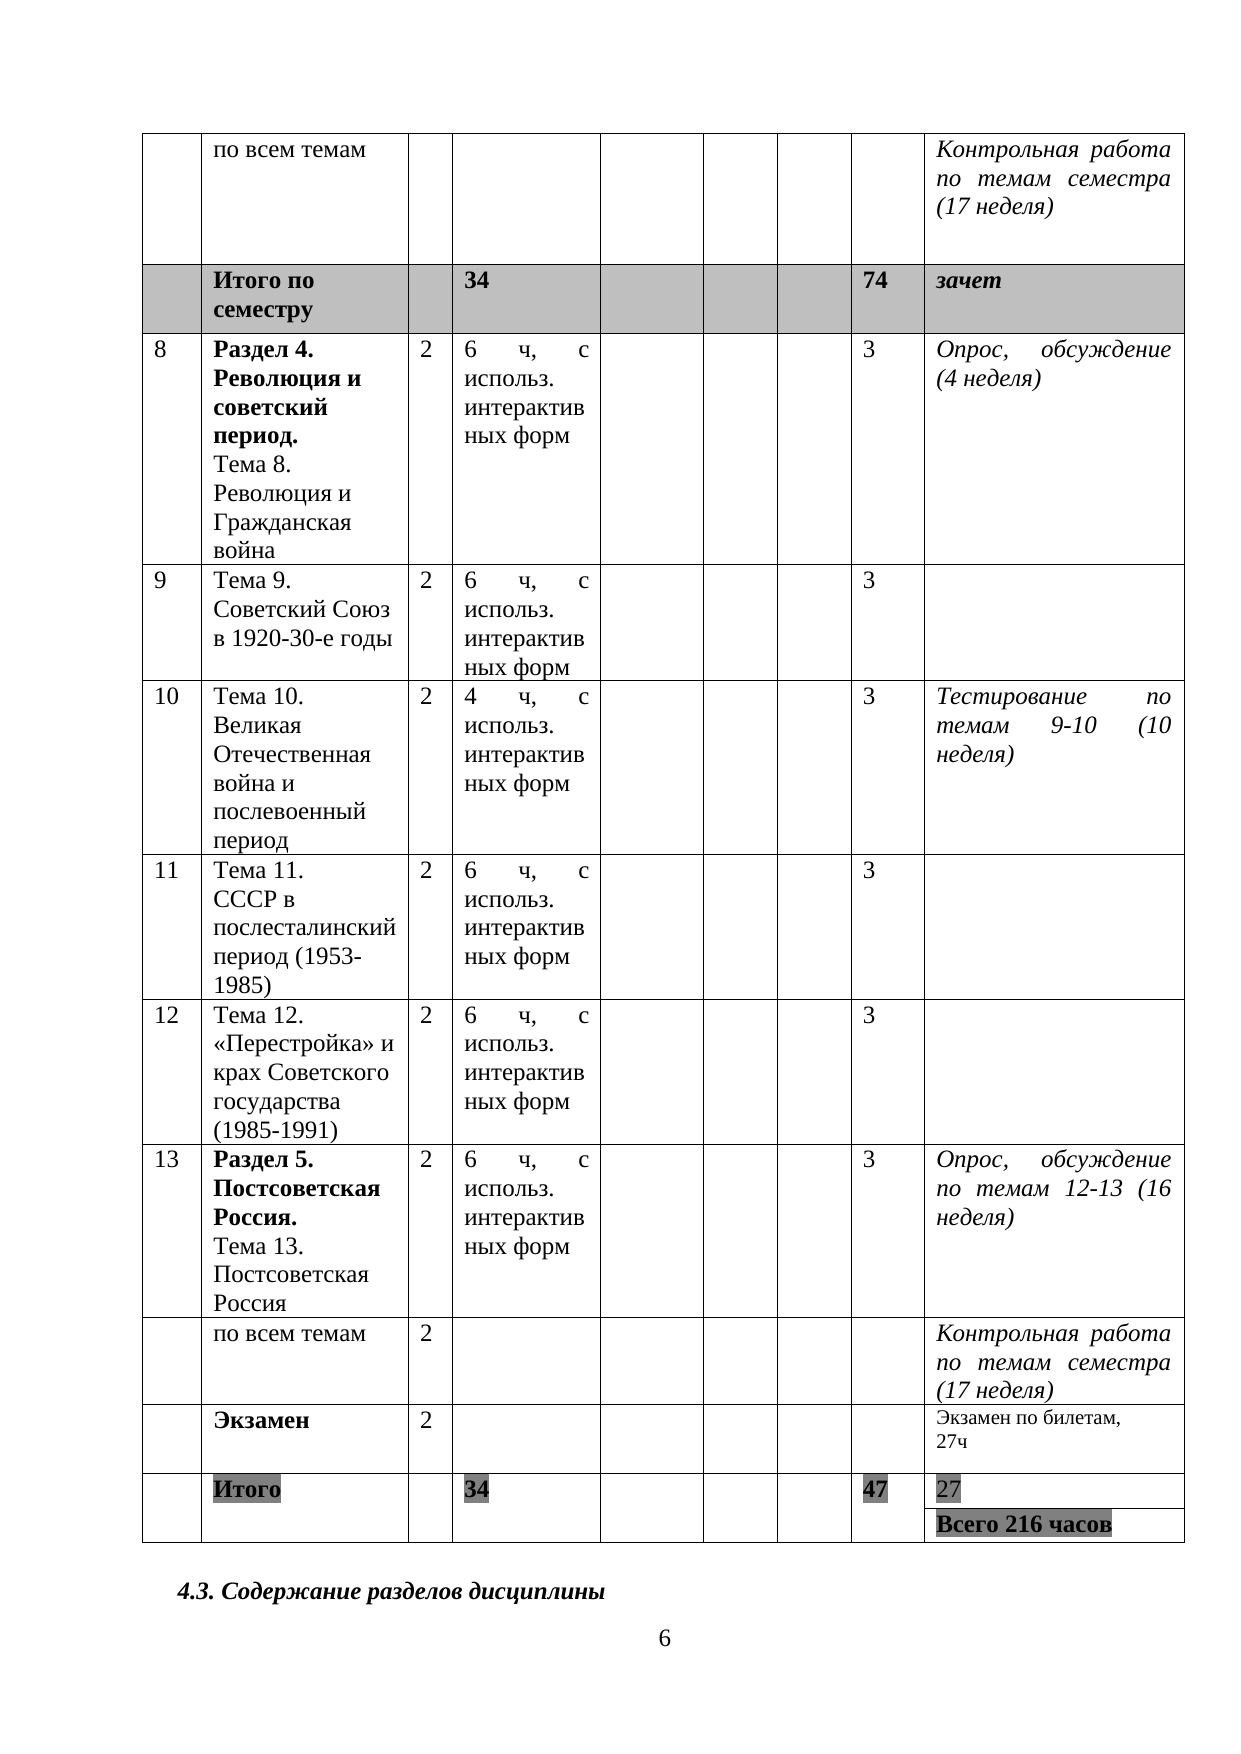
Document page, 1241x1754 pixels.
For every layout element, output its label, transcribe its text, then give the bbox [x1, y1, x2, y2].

table_cell Тема 10. Великая Отечественная война и послевоенный период [202, 681, 408, 854]
table_cell 2 [409, 1000, 452, 1143]
table_cell 3 [852, 565, 924, 680]
table_cell [704, 681, 777, 854]
table_cell 2 [409, 334, 452, 564]
table_cell [852, 1405, 924, 1473]
table_cell 34 [453, 265, 600, 333]
table_cell [778, 681, 851, 854]
table_cell 9 [143, 565, 201, 680]
table_cell [778, 1145, 851, 1317]
table_cell 34 [453, 1474, 600, 1542]
table_cell Тема 11. СССР в послесталинский период (1953-1985) [202, 855, 408, 999]
table_cell 3 [852, 855, 924, 999]
table_cell 2 [409, 565, 452, 680]
table_cell [925, 1000, 1184, 1143]
table_cell [704, 265, 777, 333]
table_cell 13 [143, 1145, 201, 1317]
table_cell [601, 681, 703, 854]
table_cell [143, 265, 201, 333]
table_cell Экзамен [202, 1405, 408, 1473]
table_cell Опрос, обсуждение (4 неделя) [925, 334, 1184, 564]
table_cell Всего 216 часов [925, 1509, 1184, 1542]
table_cell [778, 855, 851, 999]
table_cell 6 ч, с использ. интерактивных форм [453, 855, 600, 999]
table_cell [778, 1000, 851, 1143]
table_cell [601, 1474, 703, 1542]
table_cell [778, 134, 851, 264]
table_cell [601, 855, 703, 999]
table_cell [778, 334, 851, 564]
table_cell [453, 134, 600, 264]
table_cell [778, 1318, 851, 1404]
table_cell 12 [143, 1000, 201, 1143]
table_cell [409, 134, 452, 264]
table_cell [852, 1318, 924, 1404]
table_cell [453, 1318, 600, 1404]
table_cell [852, 134, 924, 264]
table_cell 8 [143, 334, 201, 564]
table_cell 11 [143, 855, 201, 999]
table_cell [453, 1405, 600, 1473]
table_cell [704, 1318, 777, 1404]
table_cell Тестирование по темам 9-10 (10 неделя) [925, 681, 1184, 854]
table_cell [143, 1318, 201, 1404]
table_cell [778, 1474, 851, 1542]
table_cell 27 [925, 1474, 1184, 1508]
table_cell Раздел 4. Революция и советский период. Тема 8. Революция и Гражданская война [202, 334, 408, 564]
table_cell [778, 565, 851, 680]
table_cell [925, 855, 1184, 999]
table_cell 6 ч, с использ. интерактивных форм [453, 334, 600, 564]
table_cell Тема 12. «Перестройка» и крах Советского государства (1985-1991) [202, 1000, 408, 1143]
table_cell 74 [852, 265, 924, 333]
table_cell 3 [852, 1145, 924, 1317]
table_cell 6 ч, с использ. интерактивных форм [453, 565, 600, 680]
table_cell 3 [852, 1000, 924, 1143]
table_cell 6 ч, с использ. интерактивных форм [453, 1145, 600, 1317]
table_cell [601, 265, 703, 333]
table_cell 47 [852, 1474, 924, 1542]
table_cell 4 ч, с использ. интерактивных форм [453, 681, 600, 854]
table_cell [704, 1474, 777, 1542]
table_cell Раздел 5. Постсоветская Россия. Тема 13. Постсоветская Россия [202, 1145, 408, 1317]
table_cell по всем темам [202, 1318, 408, 1404]
table_cell 10 [143, 681, 201, 854]
table_cell 3 [852, 334, 924, 564]
table_cell 6 ч, с использ. интерактивных форм [453, 1000, 600, 1143]
table_cell [601, 1405, 703, 1473]
table_cell [704, 134, 777, 264]
table_cell Итого [202, 1474, 408, 1542]
table_cell [704, 1405, 777, 1473]
table_cell 2 [409, 681, 452, 854]
table_cell [704, 1145, 777, 1317]
table_cell [704, 1000, 777, 1143]
table_cell [601, 334, 703, 564]
table_cell [409, 265, 452, 333]
table_cell Контрольная работа по темам семестра (17 неделя) [925, 134, 1184, 264]
table_cell 2 [409, 855, 452, 999]
table_cell [143, 1405, 201, 1473]
table_cell [601, 565, 703, 680]
table_cell Экзамен по билетам, 27ч [925, 1405, 1184, 1473]
table_cell [704, 334, 777, 564]
table_cell Тема 9. Советский Союз в 1920-30-е годы [202, 565, 408, 680]
table_cell [143, 134, 201, 264]
table_cell [925, 565, 1184, 680]
table_cell зачет [925, 265, 1184, 333]
table_cell Итого по семестру [202, 265, 408, 333]
text 4.3. Содержание разделов дисциплины [177, 1576, 1152, 1605]
table_cell [704, 565, 777, 680]
table_cell [409, 1474, 452, 1542]
table_cell [778, 265, 851, 333]
table_cell по всем темам [202, 134, 408, 264]
table_cell 2 [409, 1405, 452, 1473]
table_cell 2 [409, 1145, 452, 1317]
table_cell [601, 1145, 703, 1317]
table_cell Контрольная работа по темам семестра (17 неделя) [925, 1318, 1184, 1404]
table_cell [778, 1405, 851, 1473]
table_cell 3 [852, 681, 924, 854]
table_cell [704, 855, 777, 999]
table_cell Опрос, обсуждение по темам 12-13 (16 неделя) [925, 1145, 1184, 1317]
table_cell [601, 134, 703, 264]
table_cell [601, 1000, 703, 1143]
table_cell 2 [409, 1318, 452, 1404]
table_cell [143, 1474, 201, 1542]
table_cell [601, 1318, 703, 1404]
